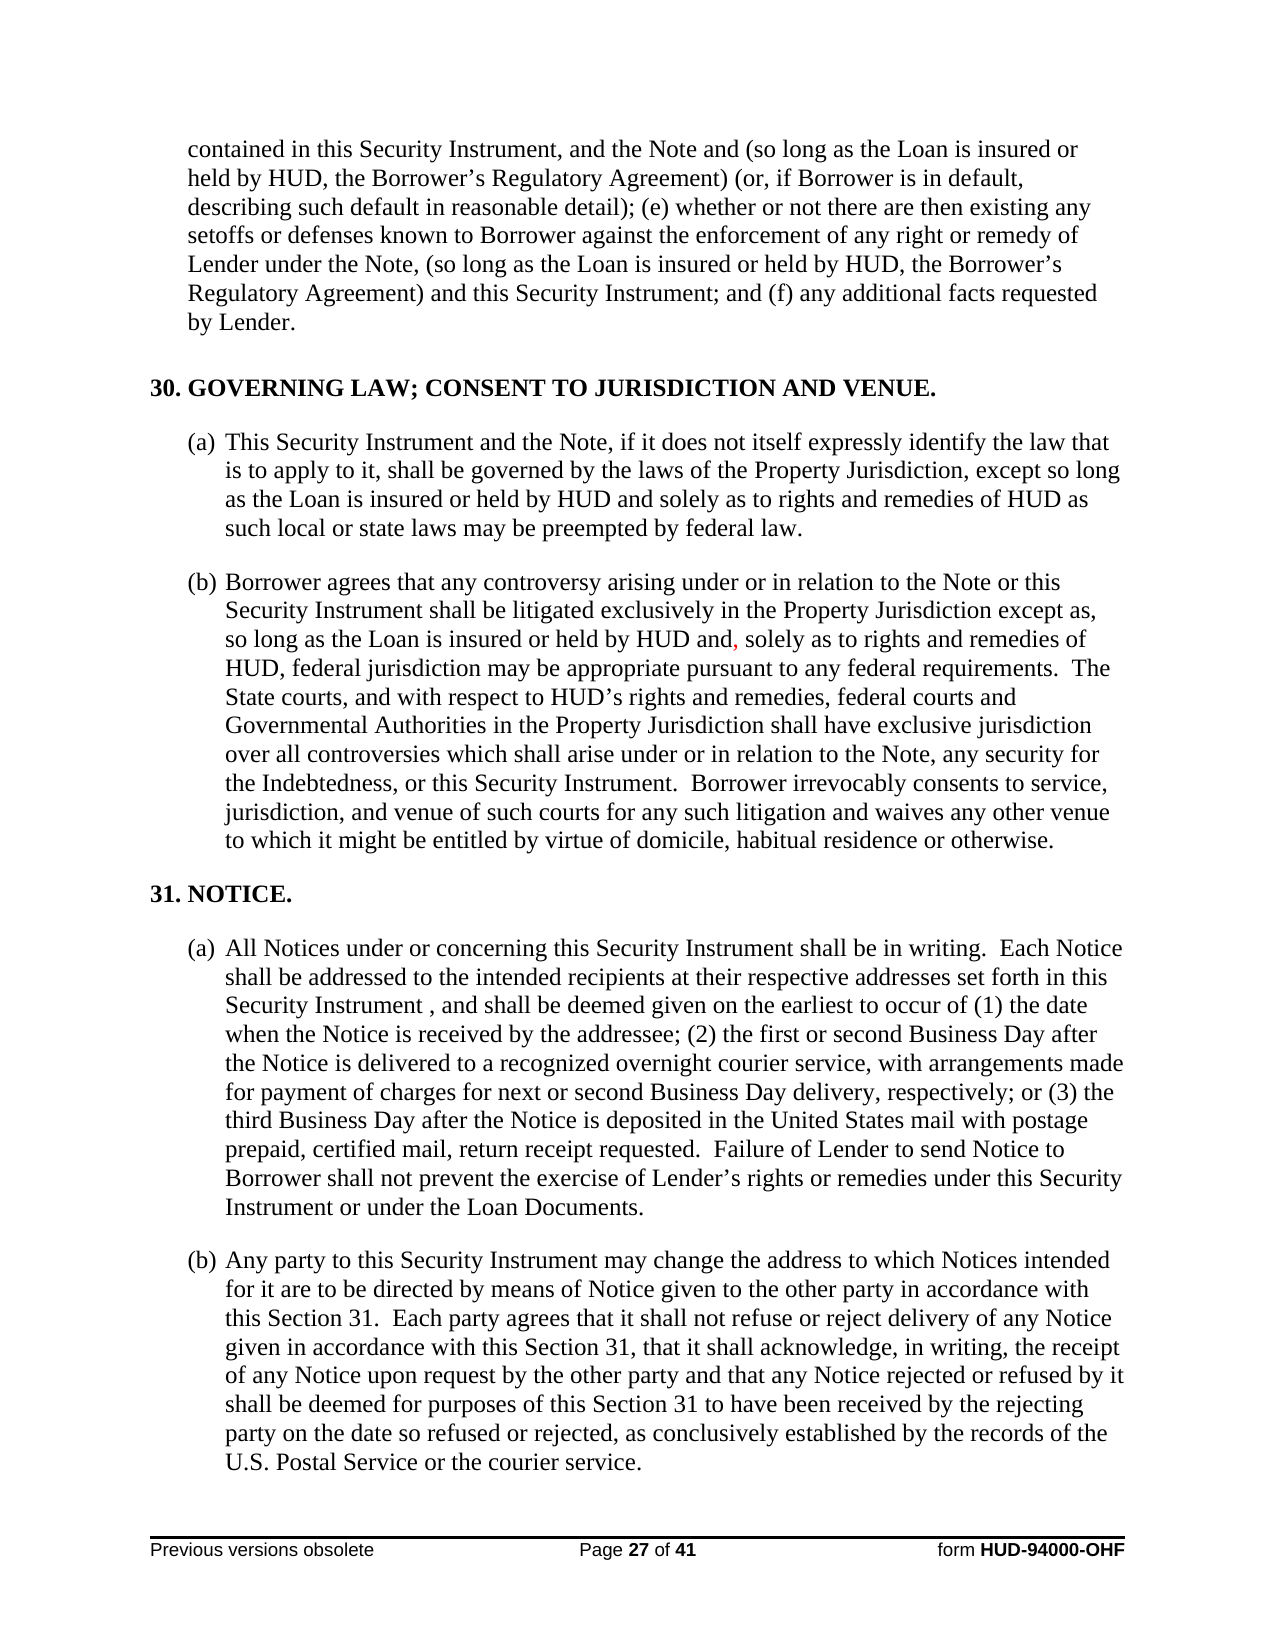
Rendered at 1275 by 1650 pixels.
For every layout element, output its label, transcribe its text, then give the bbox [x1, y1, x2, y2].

list Borrower agrees that any controversy arising under or in relation to the Note or this Security Instrument shall be litigated exclusively in the Property Jurisdiction except as, so long as the Loan is insured or held by HUD and, solely as to rights and remedies of HUD, federal jurisdiction may be appropriate pursuant to any federal requirements. The State courts, and with respect to HUD’s rights and remedies, federal courts and Governmental Authorities in the Property Jurisdiction shall have exclusive jurisdiction over all controversies which shall arise under or in relation to the Note, any security for the Indebtedness, or this Security Instrument. Borrower irrevocably consents to service, jurisdiction, and venue of such courts for any such litigation and waives any other venue to which it might be entitled by virtue of domicile, habitual residence or otherwise. [187, 567, 1125, 854]
list NOTICE. [150, 879, 1125, 908]
list This Security Instrument and the Note, if it does not itself expressly identify the law that is to apply to it, shall be governed by the laws of the Property Jurisdiction, except so long as the Loan is insured or held by HUD and solely as to rights and remedies of HUD as such local or state laws may be preempted by federal law. [187, 427, 1125, 542]
list All Notices under or concerning this Security Instrument shall be in writing. Each Notice shall be addressed to the intended recipients at their respective addresses set forth in this Security Instrument , and shall be deemed given on the earliest to occur of (1) the date when the Notice is received by the addressee; (2) the first or second Business Day after the Notice is delivered to a recognized overnight courier service, with arrangements made for payment of charges for next or second Business Day delivery, respectively; or (3) the third Business Day after the Notice is deposited in the United States mail with postage prepaid, certified mail, return receipt requested. Failure of Lender to send Notice to Borrower shall not prevent the exercise of Lender’s rights or remedies under this Security Instrument or under the Loan Documents. [187, 933, 1125, 1221]
list Any party to this Security Instrument may change the address to which Notices intended for it are to be directed by means of Notice given to the other party in accordance with this Section 31. Each party agrees that it shall not refuse or reject delivery of any Notice given in accordance with this Section 31, that it shall acknowledge, in writing, the receipt of any Notice upon request by the other party and that any Notice rejected or refused by it shall be deemed for purposes of this Section 31 to have been received by the rejecting party on the date so refused or rejected, as conclusively established by the records of the U.S. Postal Service or the courier service. [187, 1246, 1125, 1476]
list GOVERNING LAW; CONSENT TO JURISDICTION AND VENUE. [150, 373, 1125, 402]
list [150, 134, 1125, 336]
